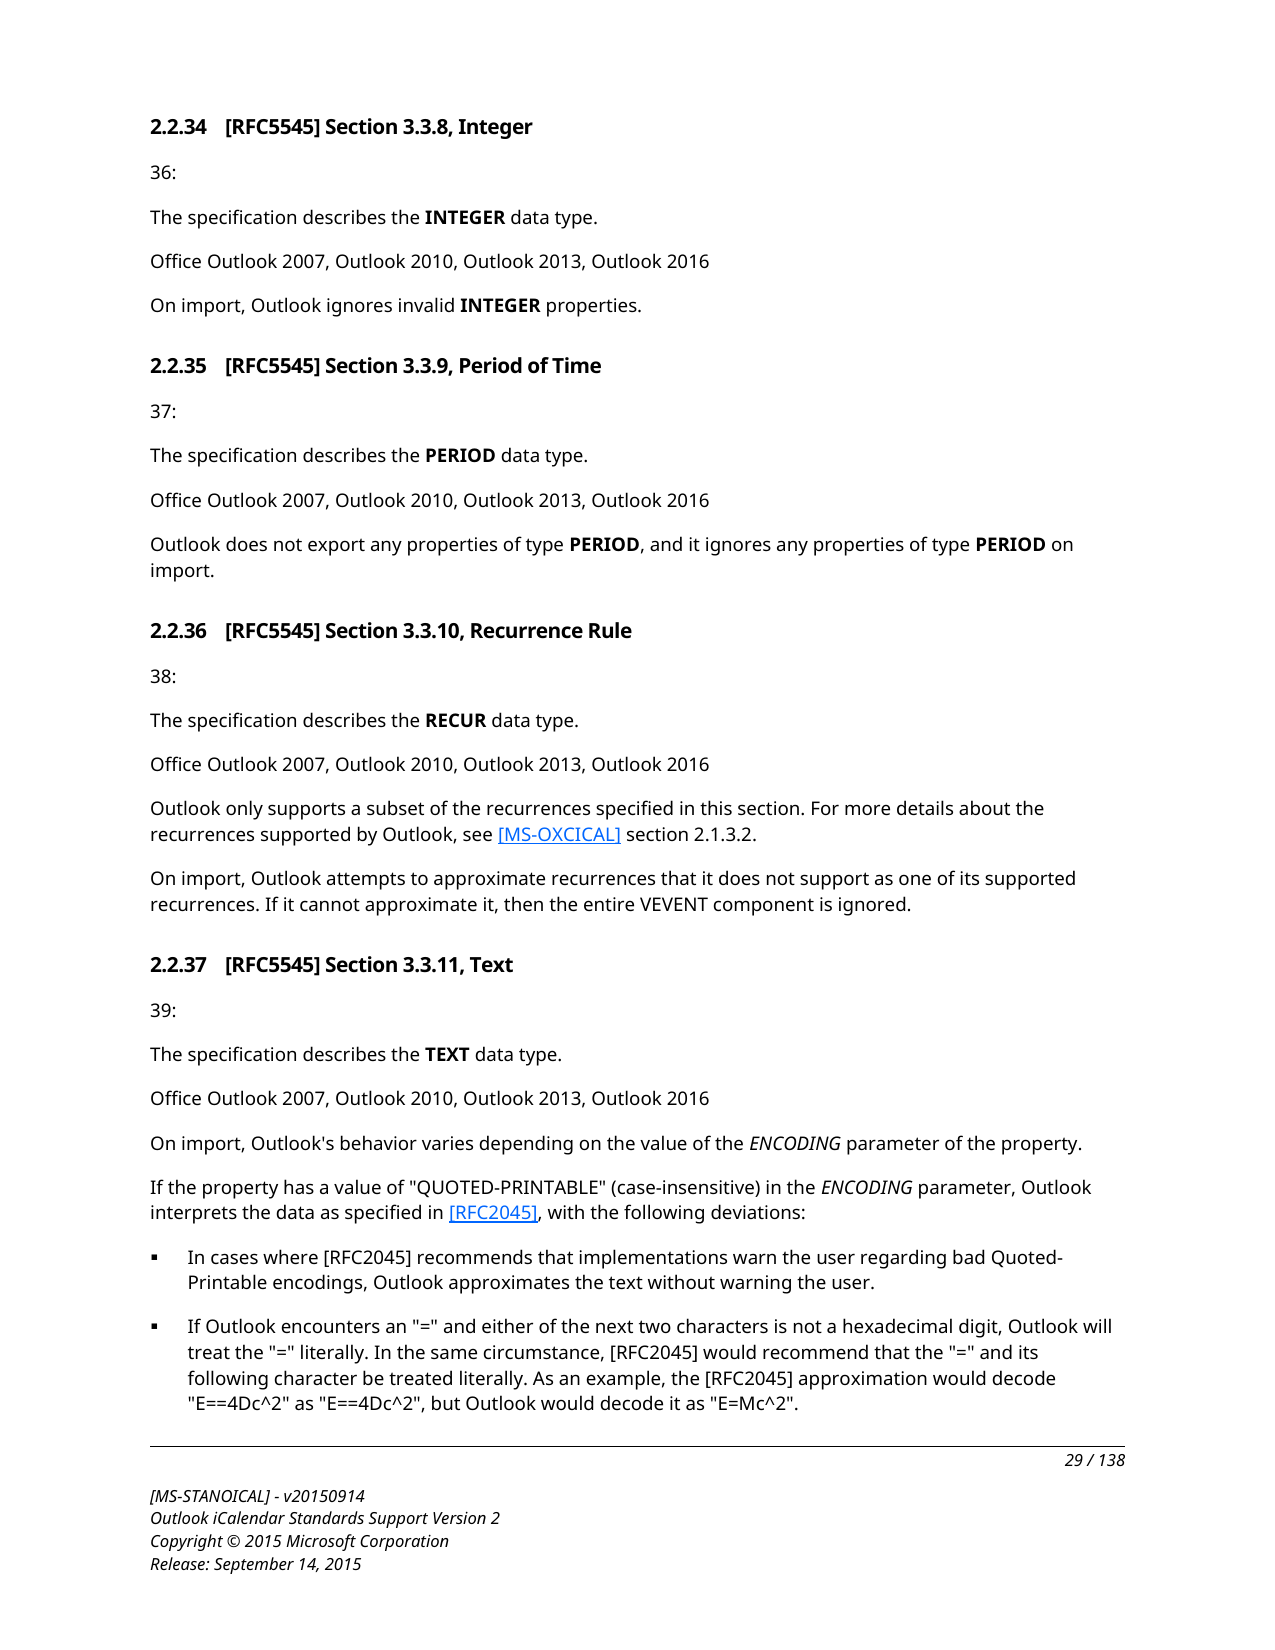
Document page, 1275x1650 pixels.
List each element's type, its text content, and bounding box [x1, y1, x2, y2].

text The specification describes the INTEGER data type. [150, 204, 1125, 229]
text V0038: [150, 663, 1125, 688]
text Outlook does not export any properties of type PERIOD, and it ignores any properties of type PERIOD on import. [150, 531, 1125, 582]
text The specification describes the TEXT data type. [150, 1041, 1125, 1067]
text Office Outlook 2007, Outlook 2010, Outlook 2013, Outlook 2016 [150, 1086, 1125, 1111]
text On import, Outlook ignores invalid INTEGER properties. [150, 292, 1125, 318]
text V0037: [150, 398, 1125, 424]
subtitle [RFC5545] Section 3.3.9, Period of Time [150, 351, 1125, 380]
subtitle [RFC5545] Section 3.3.11, Text [150, 950, 1125, 978]
text Outlook only supports a subset of the recurrences specified in this section. For more details about the recurrences supported by Outlook, see [MS-OXCICAL] section 2.1.3.2. [150, 796, 1125, 847]
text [150, 248, 1125, 274]
text V0039: [150, 997, 1125, 1023]
text The specification describes the RECUR data type. [150, 707, 1125, 733]
subtitle [RFC5545] Section 3.3.8, Integer [150, 112, 1125, 141]
text V0036: [150, 160, 1125, 185]
text The specification describes the PERIOD data type. [150, 443, 1125, 468]
list If Outlook encounters an "=" and either of the next two characters is not a hexadecimal digit, Outlook will treat the "=" literally. In the same circumstance, [RFC2045] would recommend that the "=" and its following character be treated literally. As an example, the [RFC2045] approximation would decode "E==4Dc^2" as "E==4Dc^2", but Outlook would decode it as "E=Mc^2". [150, 1314, 1125, 1416]
text Office Outlook 2007, Outlook 2010, Outlook 2013, Outlook 2016 [150, 487, 1125, 513]
text On import, Outlook attempts to approximate recurrences that it does not support as one of its supported recurrences. If it cannot approximate it, then the entire VEVENT component is ignored. [150, 866, 1125, 917]
list In cases where [RFC2045] recommends that implementations warn the user regarding bad Quoted-Printable encodings, Outlook approximates the text without warning the user. [150, 1244, 1125, 1295]
text Office Outlook 2007, Outlook 2010, Outlook 2013, Outlook 2016 [150, 751, 1125, 777]
text On import, Outlook's behavior varies depending on the value of the ENCODING parameter of the property. [150, 1130, 1125, 1155]
text If the property has a value of "QUOTED-PRINTABLE" (case-insensitive) in the ENCODING parameter, Outlook interprets the data as specified in [RFC2045], with the following deviations: [150, 1174, 1125, 1225]
subtitle [RFC5545] Section 3.3.10, Recurrence Rule [150, 616, 1125, 644]
